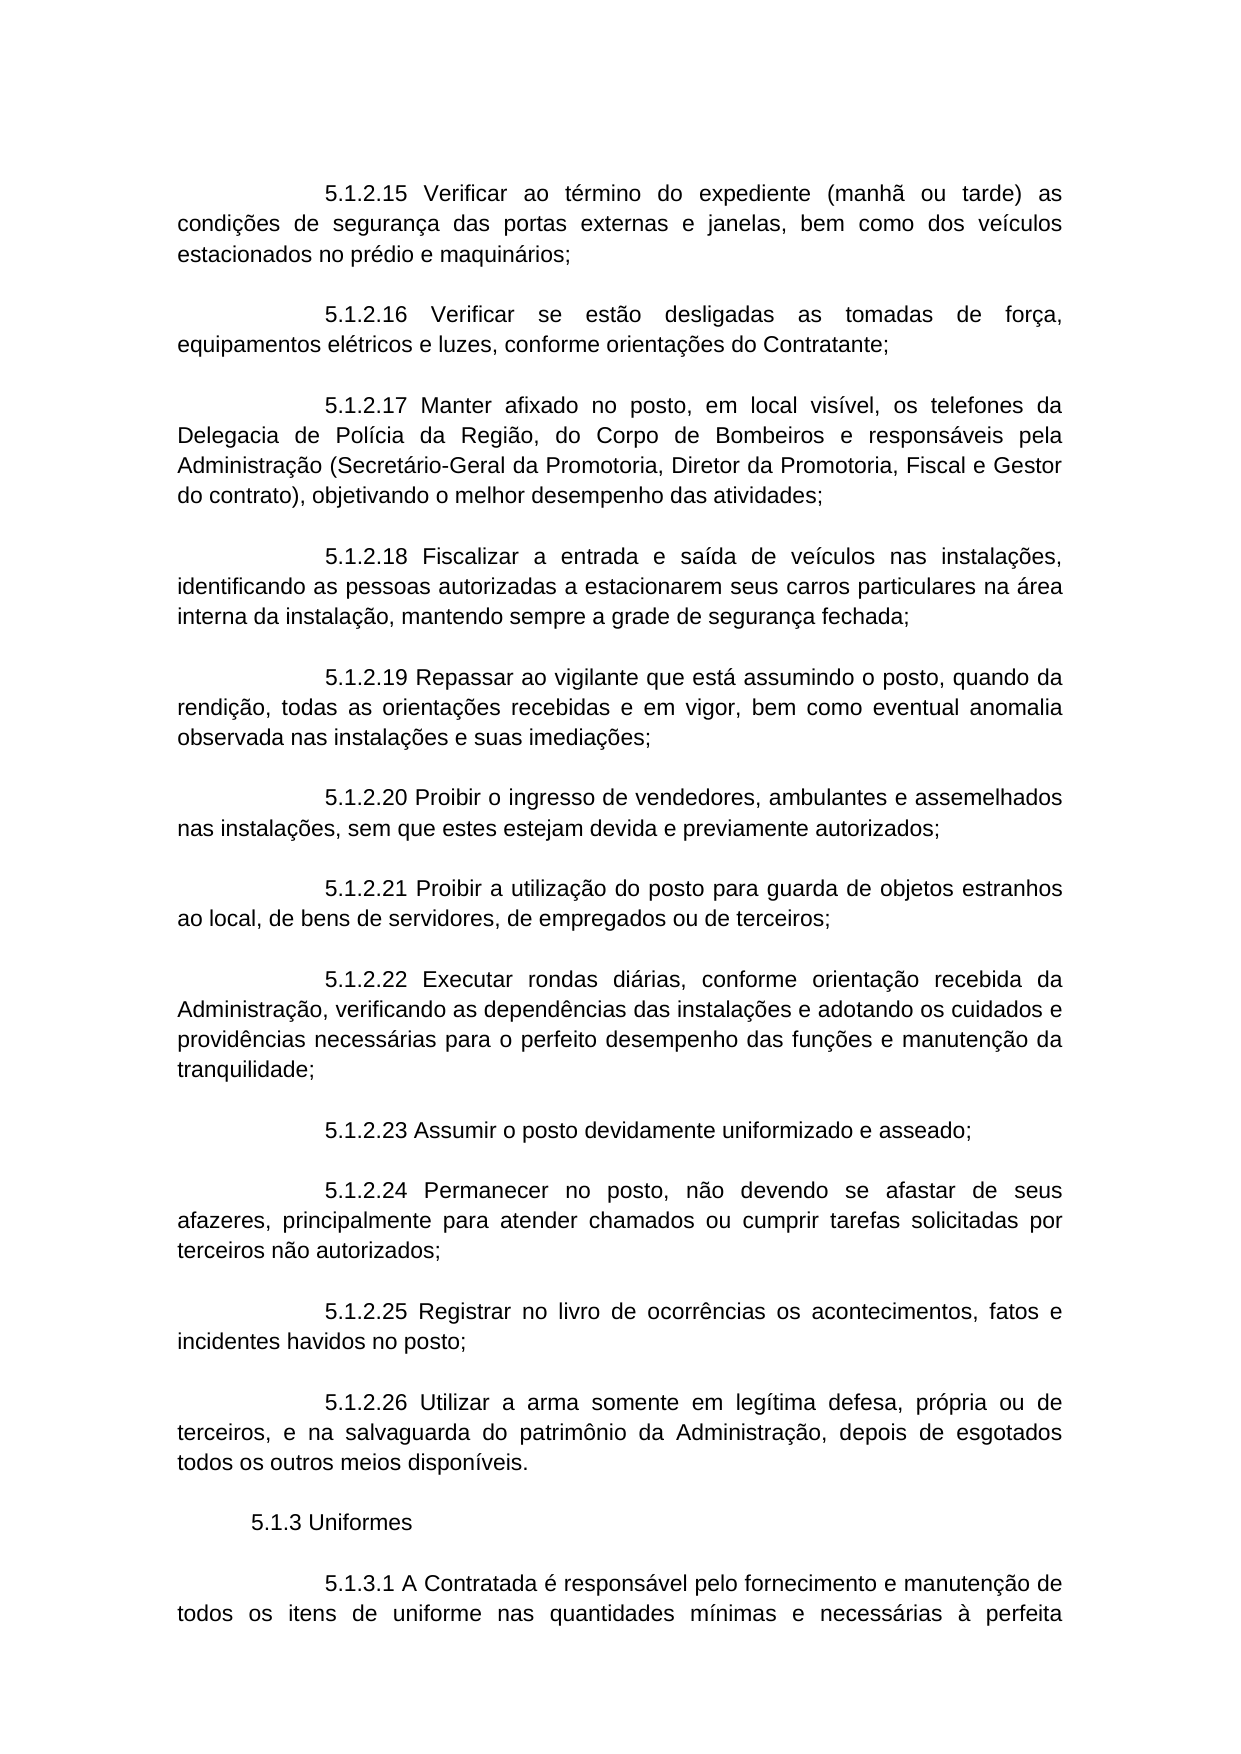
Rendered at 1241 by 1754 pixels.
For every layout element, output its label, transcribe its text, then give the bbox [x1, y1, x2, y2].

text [177, 1570, 1063, 1626]
text 5.1.2.16 Verificar se estão desligadas as tomadas de força, equipamentos elétricos e luzes, conforme orientações do Contratante; [177, 301, 1063, 358]
text 5.1.2.18 Fiscalizar a entrada e saída de veículos nas instalações, identificando as pessoas autorizadas a estacionarem seus carros particulares na área interna da instalação, mantendo sempre a grade de segurança fechada; [177, 543, 1063, 629]
text 5.1.2.17 Manter afixado no posto, em local visível, os telefones da Delegacia de Polícia da Região, do Corpo de Bombeiros e responsáveis pela Administração (Secretário-Geral da Promotoria, Diretor da Promotoria, Fiscal e Gestor do contrato), objetivando o melhor desempenho das atividades; [177, 392, 1063, 509]
text 5.1.2.22 Executar rondas diárias, conforme orientação recebida da Administração, verificando as dependências das instalações e adotando os cuidados e providências necessárias para o perfeito desempenho das funções e manutenção da tranquilidade; [177, 966, 1063, 1083]
text 5.1.2.24 Permanecer no posto, não devendo se afastar de seus afazeres, principalmente para atender chamados ou cumprir tarefas solicitadas por terceiros não autorizados; [177, 1177, 1063, 1264]
text 5.1.2.21 Proibir a utilização do posto para guarda de objetos estranhos ao local, de bens de servidores, de empregados ou de terceiros; [177, 875, 1063, 932]
text 5.1.2.25 Registrar no livro de ocorrências os acontecimentos, fatos e incidentes havidos no posto; [177, 1298, 1063, 1354]
text 5.1.2.26 Utilizar a arma somente em legítima defesa, própria ou de terceiros, e na salvaguarda do patrimônio da Administração, depois de esgotados todos os outros meios disponíveis. [177, 1388, 1063, 1475]
text 5.1.2.20 Proibir o ingresso de vendedores, ambulantes e assemelhados nas instalações, sem que estes estejam devida e previamente autorizados; [177, 784, 1063, 841]
text 5.1.2.15 Verificar ao término do expediente (manhã ou tarde) as condições de segurança das portas externas e janelas, bem como dos veículos estacionados no prédio e maquinários; [177, 180, 1063, 267]
text 5.1.3 Uniformes [177, 1509, 1063, 1536]
text 5.1.2.19 Repassar ao vigilante que está assumindo o posto, quando da rendição, todas as orientações recebidas e em vigor, bem como eventual anomalia observada nas instalações e suas imediações; [177, 663, 1063, 750]
text 5.1.2.23 Assumir o posto devidamente uniformizado e asseado; [177, 1117, 1063, 1143]
